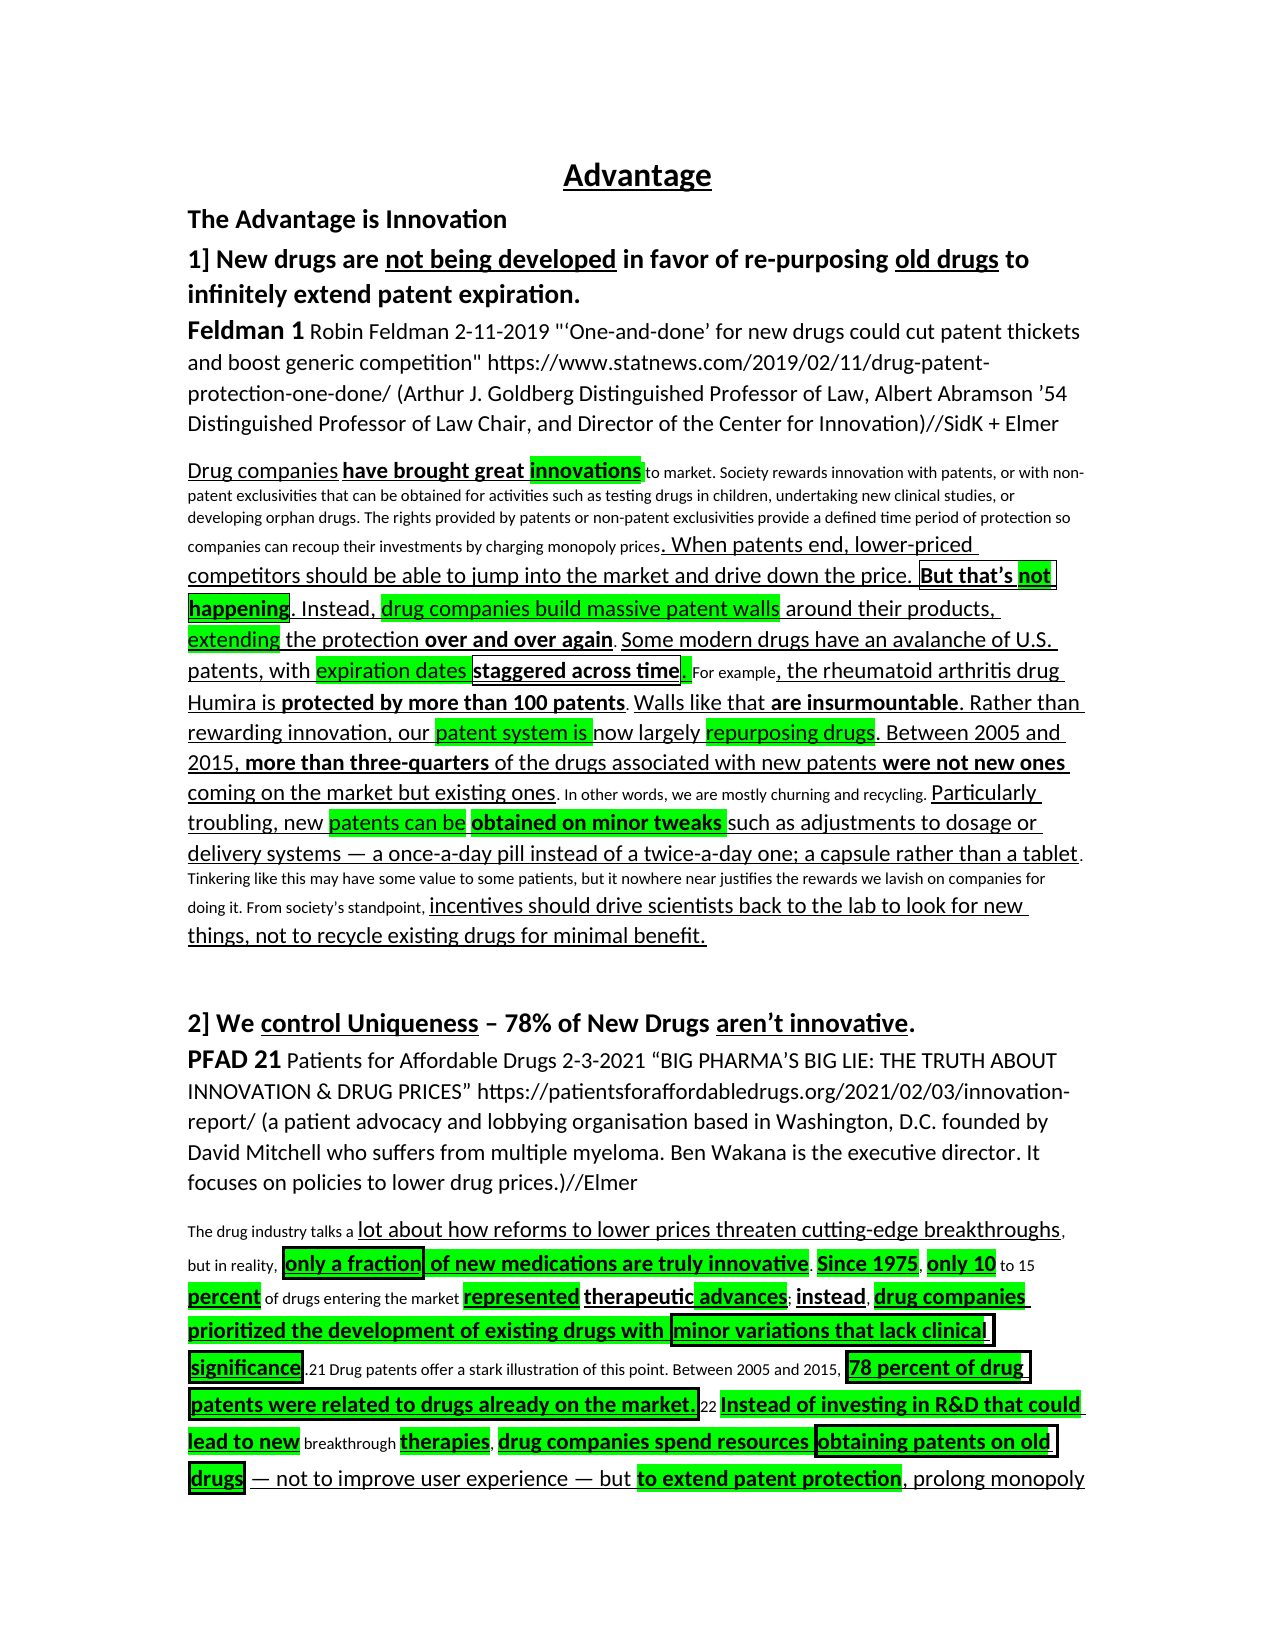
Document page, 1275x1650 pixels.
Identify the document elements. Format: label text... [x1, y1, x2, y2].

text Feldman 1 Robin Feldman 2-11-2019 "‘One-and-done’ for new drugs could cut patent thickets and boost generic competition" https://www.statnews.com/2019/02/11/drug-patent-protection-one-done/ (Arthur J. Goldberg Distinguished Professor of Law, Albert Abramson ’54 Distinguished Professor of Law Chair, and Director of the Center for Innovation)//SidK + Elmer [187, 313, 1087, 437]
text Drug companies have brought great innovations to market. Society rewards innovation with patents, or with non-patent exclusivities that can be obtained for activities such as testing drugs in children, undertaking new clinical studies, or developing orphan drugs. The rights provided by patents or non-patent exclusivities provide a defined time period of protection so companies can recoup their investments by charging monopoly prices. When patents end, lower-priced competitors should be able to jump into the market and drive down the price. But that’s not happening. Instead, drug companies build massive patent walls around their products, extending the protection over and over again. Some modern drugs have an avalanche of U.S. patents, with expiration dates staggered across time. For example, the rheumatoid arthritis drug Humira is protected by more than 100 patents. Walls like that are insurmountable. Rather than rewarding innovation, our patent system is now largely repurposing drugs. Between 2005 and 2015, more than three-quarters of the drugs associated with new patents were not new ones coming on the market but existing ones. In other words, we are mostly churning and recycling. Particularly troubling, new patents can be obtained on minor tweaks such as adjustments to dosage or delivery systems — a once-a-day pill instead of a twice-a-day one; a capsule rather than a tablet. Tinkering like this may have some value to some patients, but it nowhere near justifies the rewards we lavish on companies for doing it. From society’s standpoint, incentives should drive scientists back to the lab to look for new things, not to recycle existing drugs for minimal benefit. [187, 456, 1087, 949]
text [187, 1215, 1087, 1495]
text PFAD 21 Patients for Affordable Drugs 2-3-2021 “BIG PHARMA’S BIG LIE: THE TRUTH ABOUT INNOVATION & DRUG PRICES” https://patientsforaffordabledrugs.org/2021/02/03/innovation-report/ (a patient advocacy and lobbying organisation based in Washington, D.C. founded by David Mitchell who suffers from multiple myeloma. Ben Wakana is the executive director. It focuses on policies to lower drug prices.)//Elmer [187, 1042, 1087, 1196]
subtitle Advantage [187, 154, 1087, 195]
subtitle The Advantage is Innovation [187, 202, 1087, 235]
subtitle 2] We control Uniqueness – 78% of New Drugs aren’t innovative. [187, 1006, 1087, 1039]
subtitle 1] New drugs are not being developed in favor of re-purposing old drugs to infinitely extend patent expiration. [187, 242, 1087, 311]
